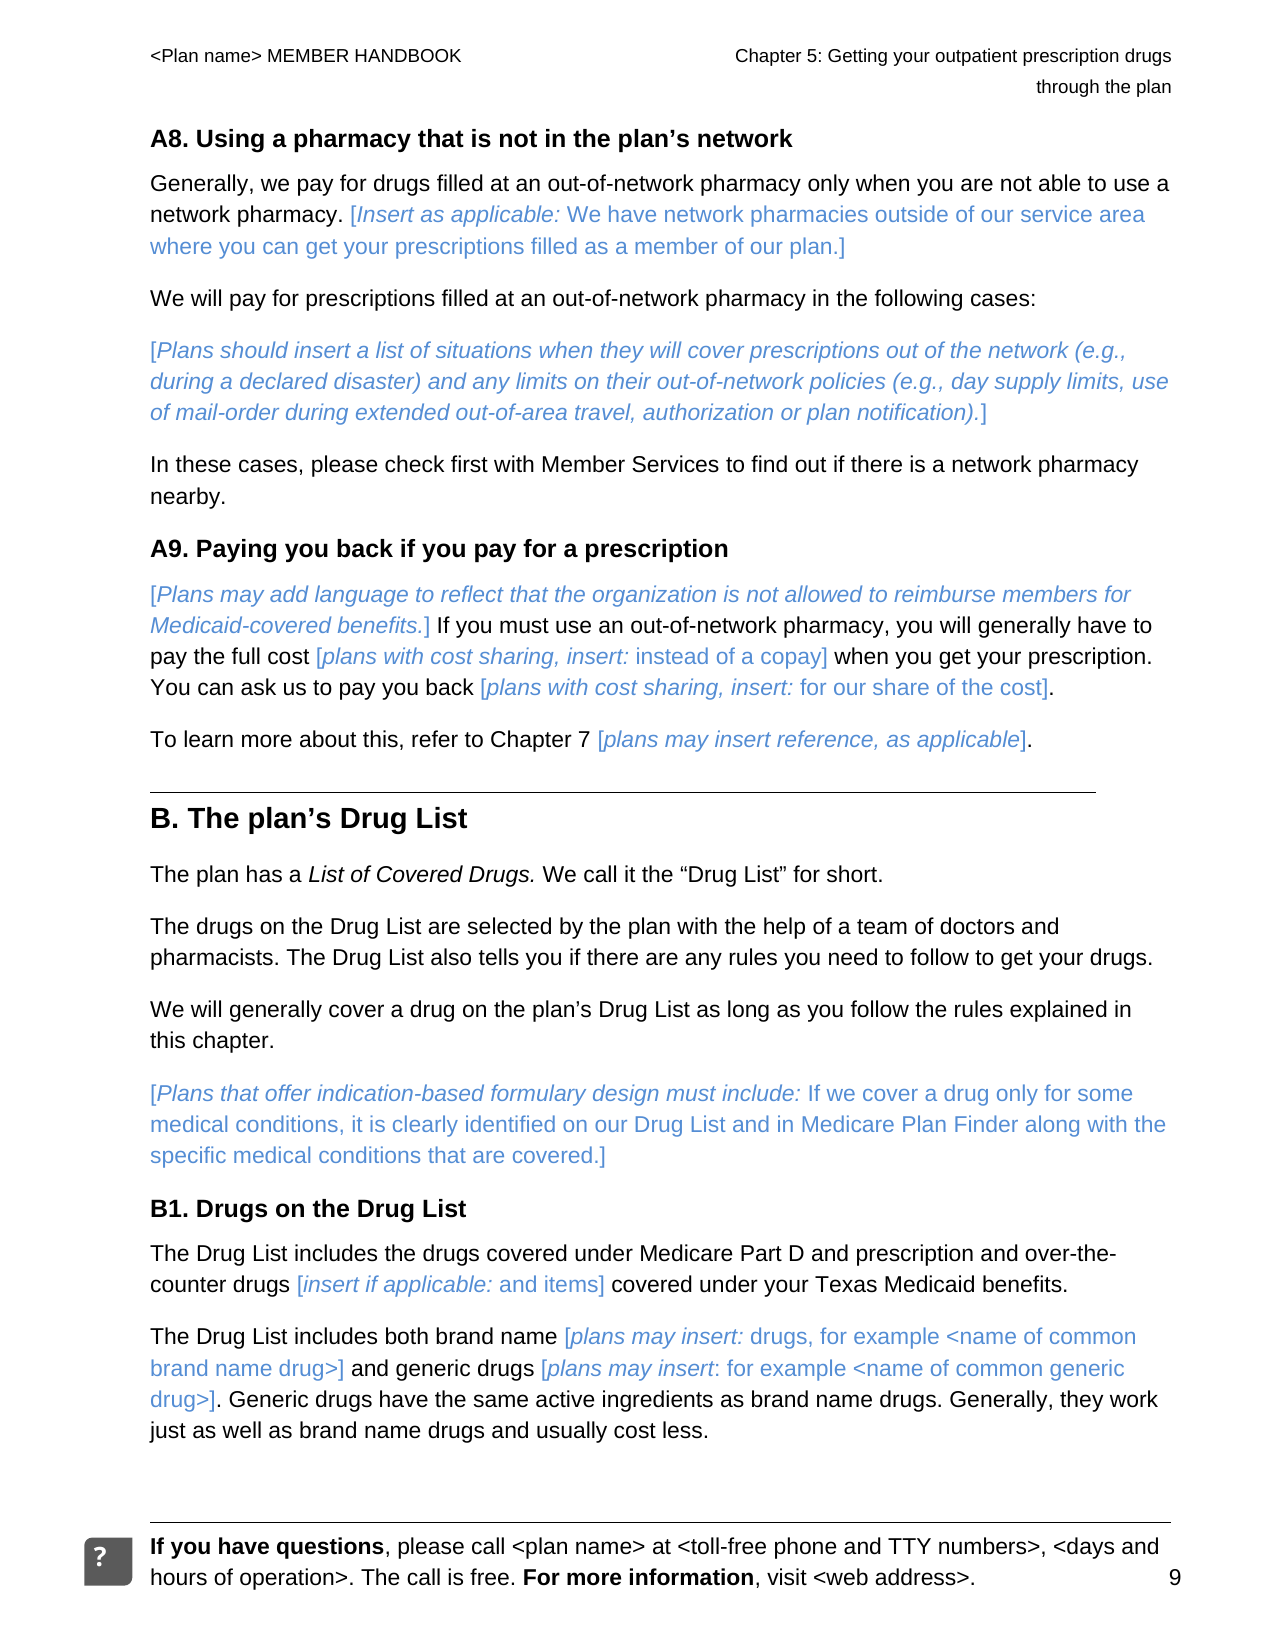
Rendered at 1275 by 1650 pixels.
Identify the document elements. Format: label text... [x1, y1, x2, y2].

text We will generally cover a drug on the plan’s Drug List as long as you follow the rules explained in this chapter. [150, 993, 1171, 1055]
text The plan has a List of Covered Drugs. We call it the “Drug List” for short. [150, 857, 1171, 888]
subtitle The plan’s Drug List [150, 793, 1096, 836]
text The Drug List includes both brand name [plans may insert: drugs, for example <name of common brand name drug>] and generic drugs [plans may insert: for example <name of common generic drug>]. Generic drugs have the same active ingredients as brand name drugs. Generally, they work just as well as brand name drugs and usually cost less. [150, 1320, 1171, 1445]
text We will pay for prescriptions filled at an out-of-network pharmacy in the following cases: [150, 281, 1171, 312]
text [Plans may add language to reflect that the organization is not allowed to reimburse members for Medicaid-covered benefits.] If you must use an out-of-network pharmacy, you will generally have to pay the full cost [plans with cost sharing, insert: instead of a copay] when you get your prescription. You can ask us to pay you back [plans with cost sharing, insert: for our share of the cost]. [150, 577, 1171, 702]
text The drugs on the Drug List are selected by the plan with the help of a team of doctors and pharmacists. The Drug List also tells you if there are any rules you need to follow to get your drugs. [150, 909, 1171, 972]
subtitle A9. Paying you back if you pay for a prescription [150, 531, 1096, 564]
list In these cases, please check first with Member Services to find out if there is a network pharmacy nearby. [150, 448, 1171, 510]
subtitle B1. Drugs on the Drug List [150, 1191, 1096, 1224]
list To learn more about this, refer to Chapter 7 [plans may insert reference, as applicable]. [150, 723, 1171, 754]
text The Drug List includes the drugs covered under Medicare Part D and prescription and over-the-counter drugs [insert if applicable: and items] covered under your Texas Medicaid benefits. [150, 1236, 1171, 1299]
subtitle A8. Using a pharmacy that is not in the plan’s network [150, 121, 1096, 154]
list [Plans should insert a list of situations when they will cover prescriptions out of the network (e.g., during a declared disaster) and any limits on their out-of-network policies (e.g., day supply limits, use of mail-order during extended out-of-area travel, authorization or plan notification).] [150, 333, 1171, 427]
text Generally, we pay for drugs filled at an out-of-network pharmacy only when you are not able to use a network pharmacy. [Insert as applicable: We have network pharmacies outside of our service area where you can get your prescriptions filled as a member of our plan.] [150, 167, 1171, 260]
text [Plans that offer indication-based formulary design must include: If we cover a drug only for some medical conditions, it is clearly identified on our Drug List and in Medicare Plan Finder along with the specific medical conditions that are covered.] [150, 1076, 1171, 1170]
